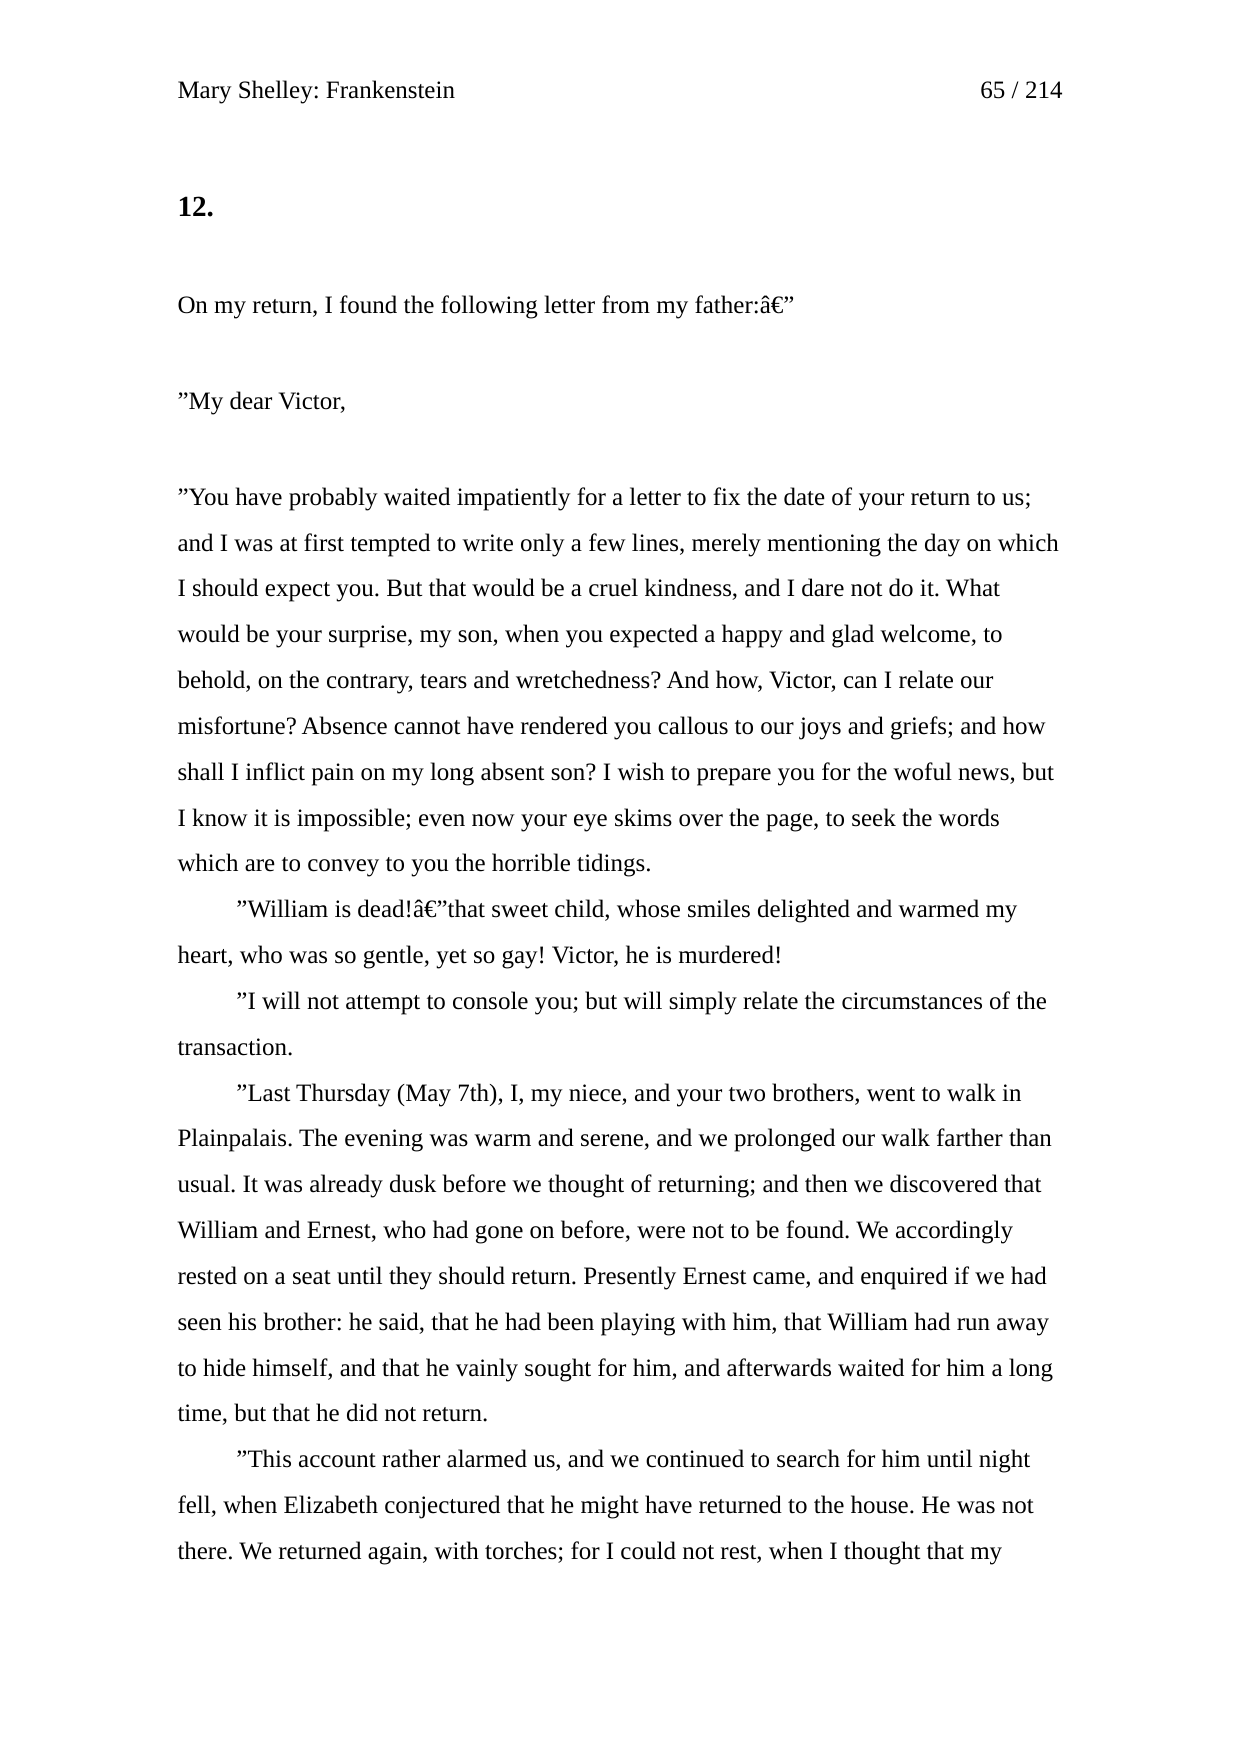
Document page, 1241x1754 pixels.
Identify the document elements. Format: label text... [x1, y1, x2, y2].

text ”My dear Victor, [177, 369, 1063, 415]
text On my return, I found the following letter from my father:â€” [177, 273, 1063, 319]
text ”I will not attempt to console you; but will simply relate the circumstances of the transaction. [177, 969, 1063, 1061]
text ”You have probably waited impatiently for a letter to fix the date of your return to us; and I was at first tempted to write only a few lines, merely mentioning the day on which I should expect you. But that would be a cruel kindness, and I dare not do it. What would be your surprise, my son, when you expected a happy and glad welcome, to behold, on the contrary, tears and wretchedness? And how, Victor, can I relate our misfortune? Absence cannot have rendered you callous to our joys and griefs; and how shall I inflict pain on my long absent son? I wish to prepare you for the woful news, but I know it is impossible; even now your eye skims over the page, to seek the words which are to convey to you the horrible tidings. [177, 465, 1063, 877]
text ”Last Thursday (May 7th), I, my niece, and your two brothers, went to walk in Plainpalais. The evening was warm and serene, and we prolonged our walk farther than usual. It was already dusk before we thought of returning; and then we discovered that William and Ernest, who had gone on before, were not to be found. We accordingly rested on a seat until they should return. Presently Ernest came, and enquired if we had seen his brother: he said, that he had been playing with him, that William had run away to hide himself, and that he vainly sought for him, and afterwards waited for him a long time, but that he did not return. [177, 1061, 1063, 1427]
text 12. [177, 177, 1063, 223]
text ”William is dead!â€”that sweet child, whose smiles delighted and warmed my heart, who was so gentle, yet so gay! Victor, he is murdered! [177, 877, 1063, 969]
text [177, 1427, 1063, 1565]
